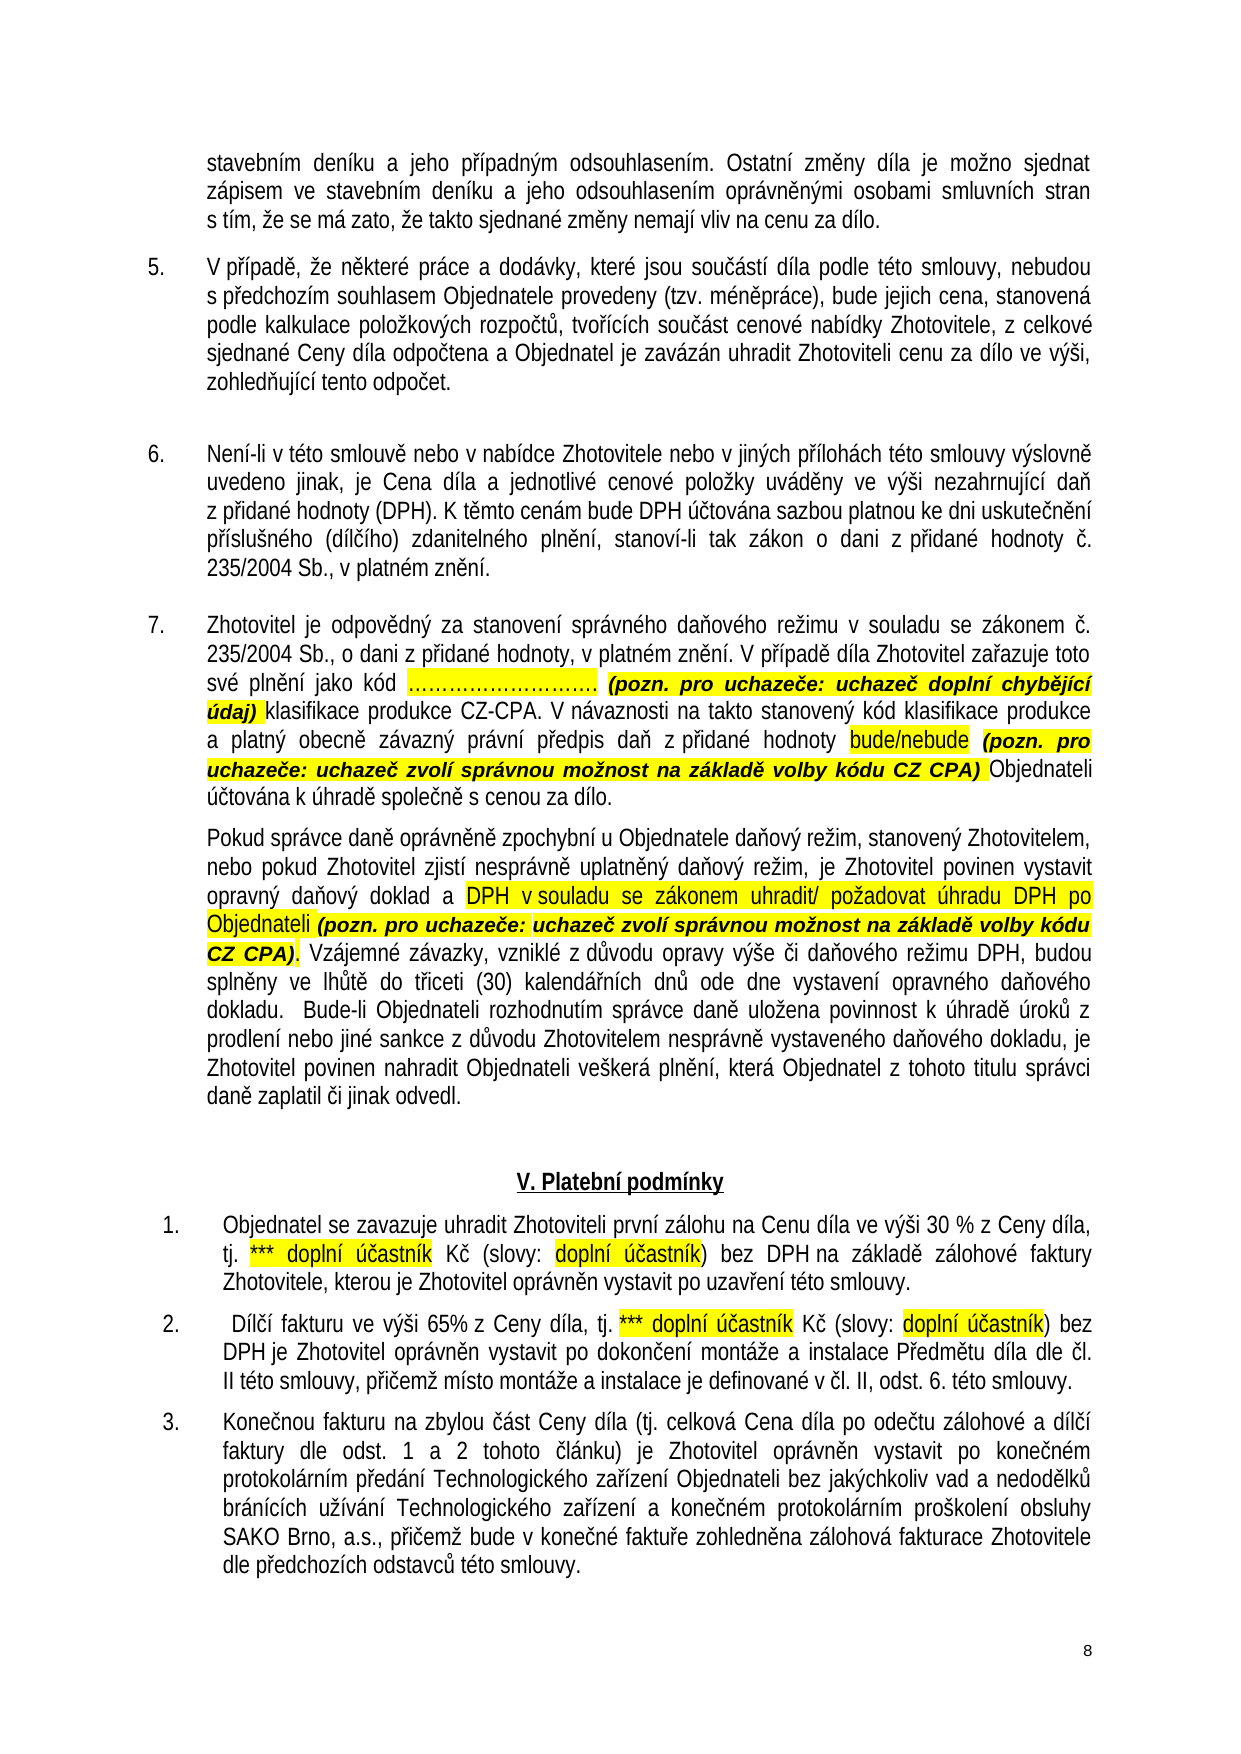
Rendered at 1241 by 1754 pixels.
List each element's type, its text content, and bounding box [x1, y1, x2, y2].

list V případě, že některé práce a dodávky, které jsou součástí díla podle této smlouvy, nebudou s předchozím souhlasem Objednatele provedeny (tzv. méněpráce), bude jejich cena, stanovená podle kalkulace položkových rozpočtů, tvořících součást cenové nabídky Zhotovitele, z celkové sjednané Ceny díla odpočtena a Objednatel je zavázán uhradit Zhotoviteli cenu za dílo ve výši, zohledňující tento odpočet. [148, 252, 1093, 396]
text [148, 148, 1093, 233]
list Konečnou fakturu na zbylou část Ceny díla (tj. celková Cena díla po odečtu zálohové a dílčí faktury dle odst. 1 a 2 tohoto článku) je Zhotovitel oprávněn vystavit po konečném protokolárním předání Technologického zařízení Objednateli bez jakýchkoliv vad a nedodělků bránících užívání Technologického zařízení a konečném protokolárním proškolení obsluhy SAKO Brno, a.s., přičemž bude v konečné faktuře zohledněna zálohová fakturace Zhotovitele dle předchozích odstavců této smlouvy. [162, 1407, 1093, 1579]
text V. Platební podmínky [148, 1167, 1093, 1196]
list Objednatel se zavazuje uhradit Zhotoviteli první zálohu na Cenu díla ve výši 30 % z Ceny díla, tj. *** doplní účastník Kč (slovy: doplní účastník) bez DPH na základě zálohové faktury Zhotovitele, kterou je Zhotovitel oprávněn vystavit po uzavření této smlouvy. [162, 1210, 1093, 1296]
list Dílčí fakturu ve výši 65% z Ceny díla, tj. *** doplní účastník Kč (slovy: doplní účastník) bez DPH je Zhotovitel oprávněn vystavit po dokončení montáže a instalace Předmětu díla dle čl. II této smlouvy, přičemž místo montáže a instalace je definované v čl. II, odst. 6. této smlouvy. [162, 1308, 1093, 1394]
list Není-li v této smlouvě nebo v nabídce Zhotovitele nebo v jiných přílohách této smlouvy výslovně uvedeno jinak, je Cena díla a jednotlivé cenové položky uváděny ve výši nezahrnující daň z přidané hodnoty (DPH). K těmto cenám bude DPH účtována sazbou platnou ke dni uskutečnění příslušného (dílčího) zdanitelného plnění, stanoví-li tak zákon o dani z přidané hodnoty č. 235/2004 Sb., v platném znění. [148, 438, 1093, 582]
list Zhotovitel je odpovědný za stanovení správného daňového režimu v souladu se zákonem č. 235/2004 Sb., o dani z přidané hodnoty, v platném znění. V případě díla Zhotovitel zařazuje toto své plnění jako kód ………………………. (pozn. pro uchazeče: uchazeč doplní chybějící údaj) klasifikace produkce CZ-CPA. V návaznosti na takto stanovený kód klasifikace produkce a platný obecně závazný právní předpis daň z přidané hodnoty bude/nebude (pozn. pro uchazeče: uchazeč zvolí správnou možnost na základě volby kódu CZ CPA) Objednateli účtována k úhradě společně s cenou za dílo. [148, 610, 1093, 811]
text Pokud správce daně oprávněně zpochybní u Objednatele daňový režim, stanovený Zhotovitelem, nebo pokud Zhotovitel zjistí nesprávně uplatněný daňový režim, je Zhotovitel povinen vystavit opravný daňový doklad a DPH v souladu se zákonem uhradit/ požadovat úhradu DPH po Objednateli (pozn. pro uchazeče: uchazeč zvolí správnou možnost na základě volby kódu CZ CPA). Vzájemné závazky, vzniklé z důvodu opravy výše či daňového režimu DPH, budou splněny ve lhůtě do třiceti (30) kalendářních dnů ode dne vystavení opravného daňového dokladu. Bude-li Objednateli rozhodnutím správce daně uložena povinnost k úhradě úroků z prodlení nebo jiné sankce z důvodu Zhotovitelem nesprávně vystaveného daňového dokladu, je Zhotovitel povinen nahradit Objednateli veškerá plnění, která Objednatel z tohoto titulu správci daně zaplatil či jinak odvedl. [207, 823, 1093, 1110]
